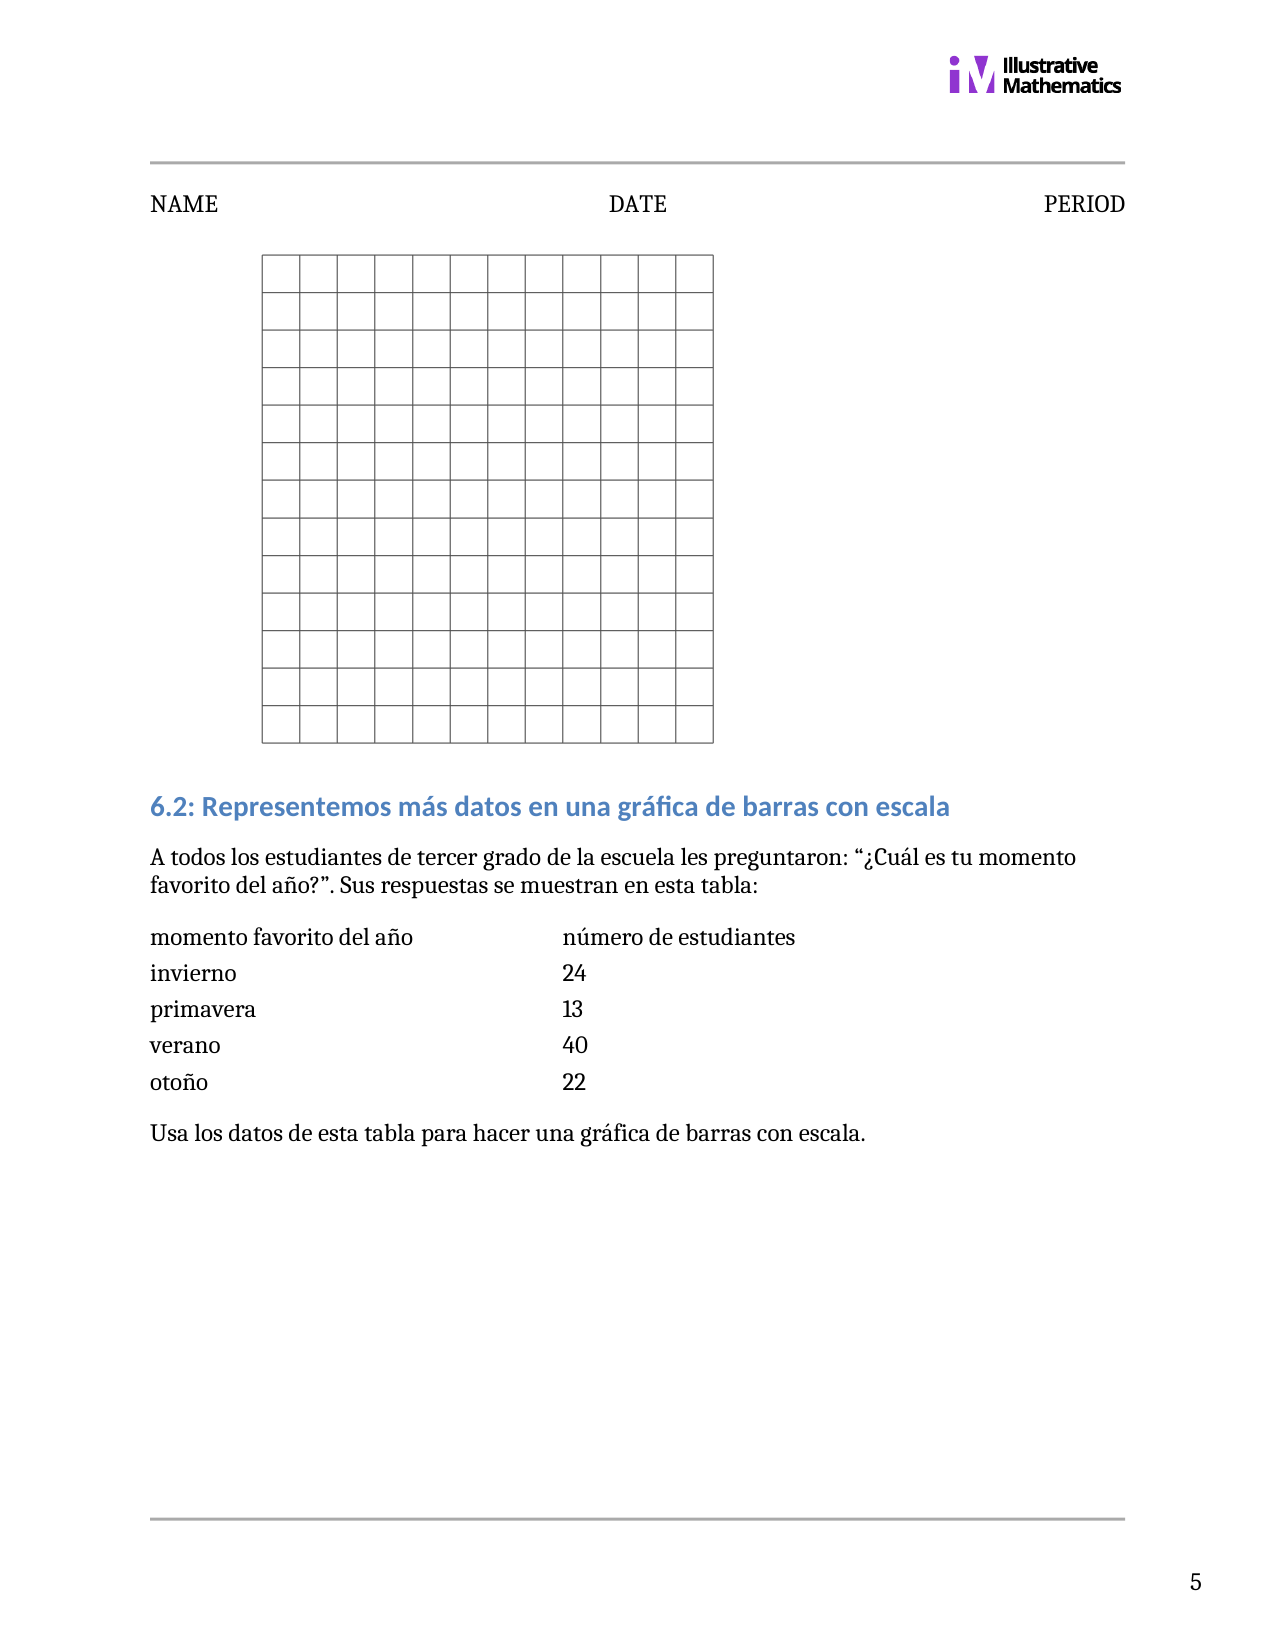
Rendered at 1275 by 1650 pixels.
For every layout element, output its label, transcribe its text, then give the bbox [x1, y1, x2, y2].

table_cell 22 [551, 1064, 964, 1100]
subtitle 6.2: Representemos más datos en una gráfica de barras con escala [150, 788, 1125, 824]
table_header número de estudiantes [551, 919, 964, 955]
text Usa los datos de esta tabla para hacer una gráfica de barras con escala. [150, 1119, 1125, 1148]
picture [949, 55, 1121, 93]
table_cell invierno [139, 955, 551, 991]
table_header momento favorito del año [139, 919, 551, 955]
table_cell otoño [139, 1064, 551, 1100]
table_cell primavera [139, 991, 551, 1028]
table_cell verano [139, 1028, 551, 1064]
picture [243, 247, 732, 762]
table_cell 40 [551, 1028, 964, 1064]
table_cell 24 [551, 955, 964, 991]
table_cell 13 [551, 991, 964, 1028]
text A todos los estudiantes de tercer grado de la escuela les preguntaron: “¿Cuál es tu momento favorito del año?”. Sus respuestas se muestran en esta tabla: [150, 843, 1125, 900]
